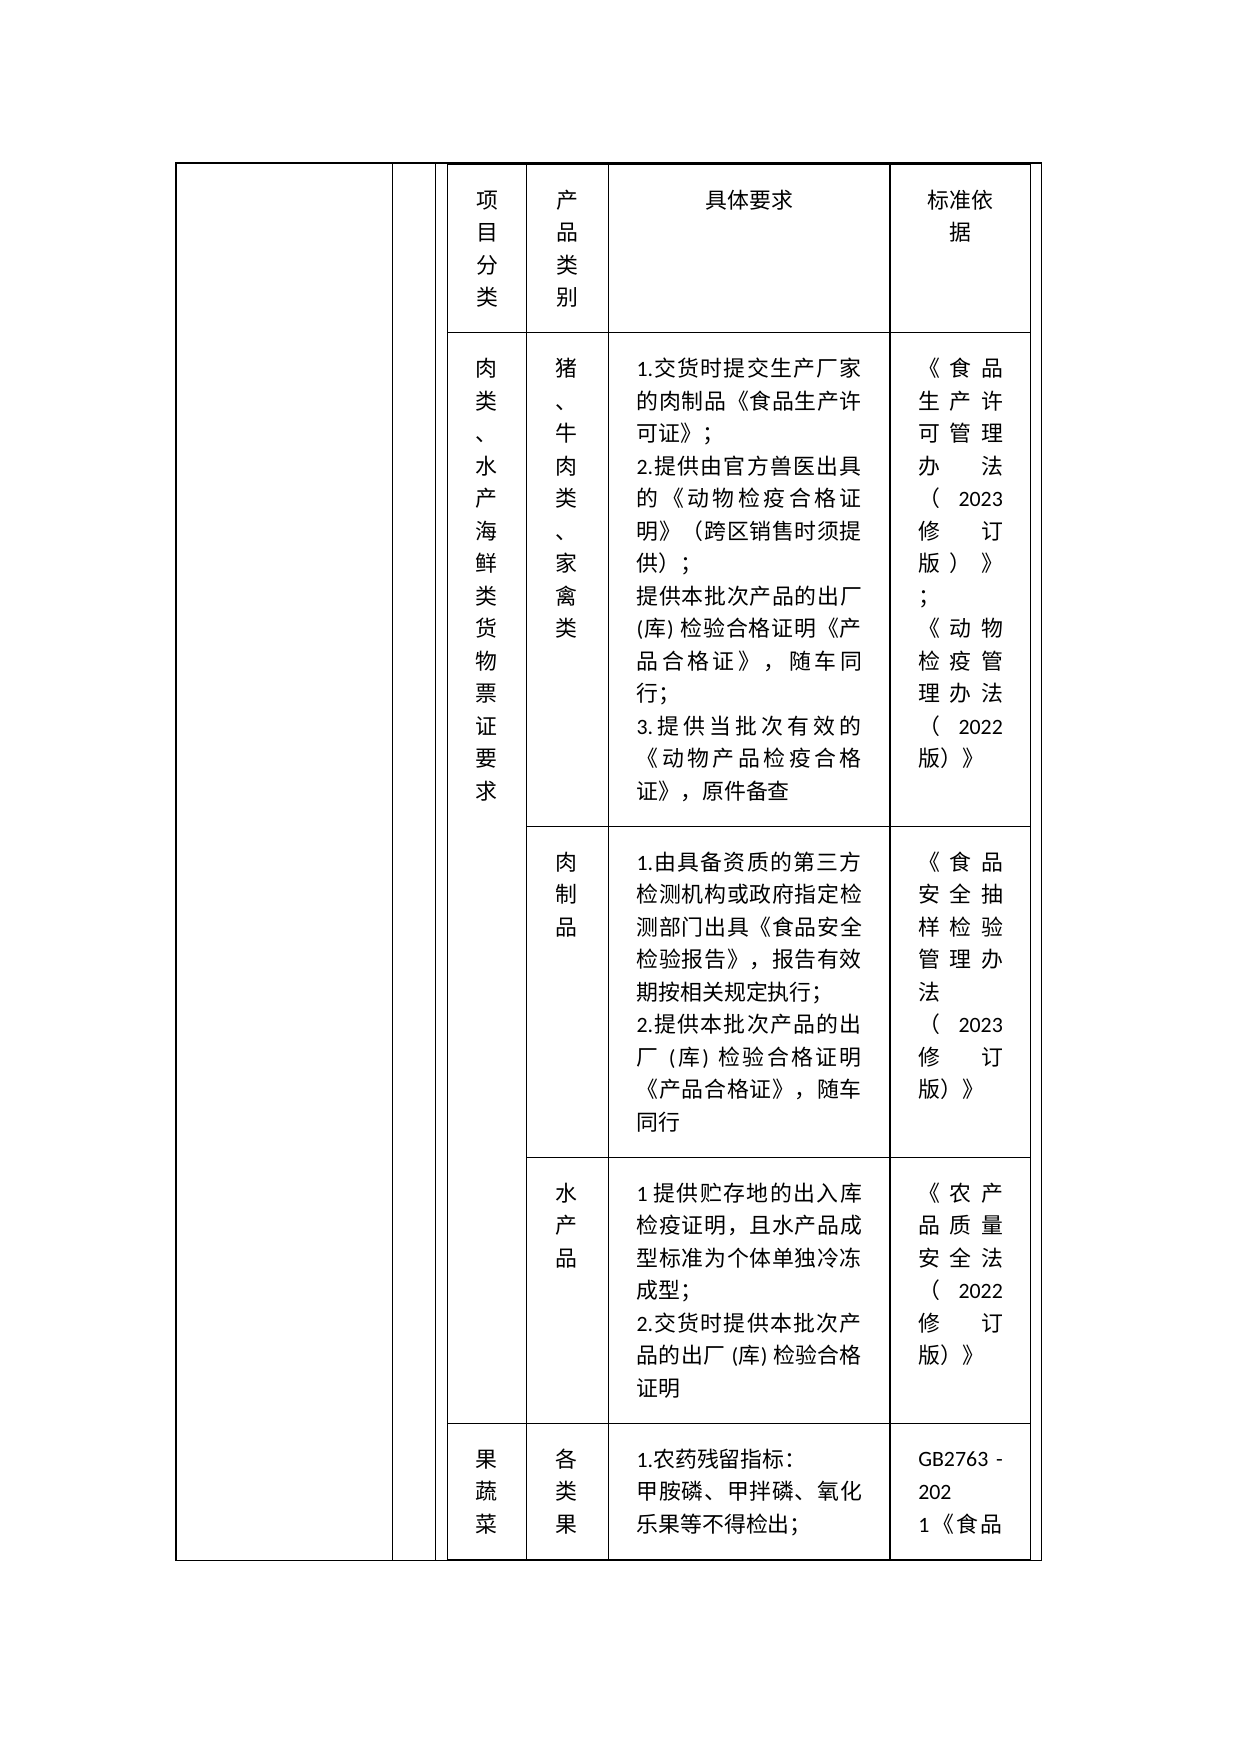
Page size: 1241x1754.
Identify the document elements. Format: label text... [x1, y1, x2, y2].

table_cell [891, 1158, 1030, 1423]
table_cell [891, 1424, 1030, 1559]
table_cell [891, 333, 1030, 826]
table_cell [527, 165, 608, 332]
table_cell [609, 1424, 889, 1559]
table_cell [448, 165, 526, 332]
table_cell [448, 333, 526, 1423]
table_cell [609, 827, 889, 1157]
table_cell [177, 164, 392, 1560]
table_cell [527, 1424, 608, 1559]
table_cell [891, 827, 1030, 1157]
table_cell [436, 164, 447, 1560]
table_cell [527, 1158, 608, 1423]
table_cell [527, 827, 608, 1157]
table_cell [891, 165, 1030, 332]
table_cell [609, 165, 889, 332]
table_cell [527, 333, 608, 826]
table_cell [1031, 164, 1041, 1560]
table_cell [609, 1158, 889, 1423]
table_cell 1 [393, 164, 435, 1560]
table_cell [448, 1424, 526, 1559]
